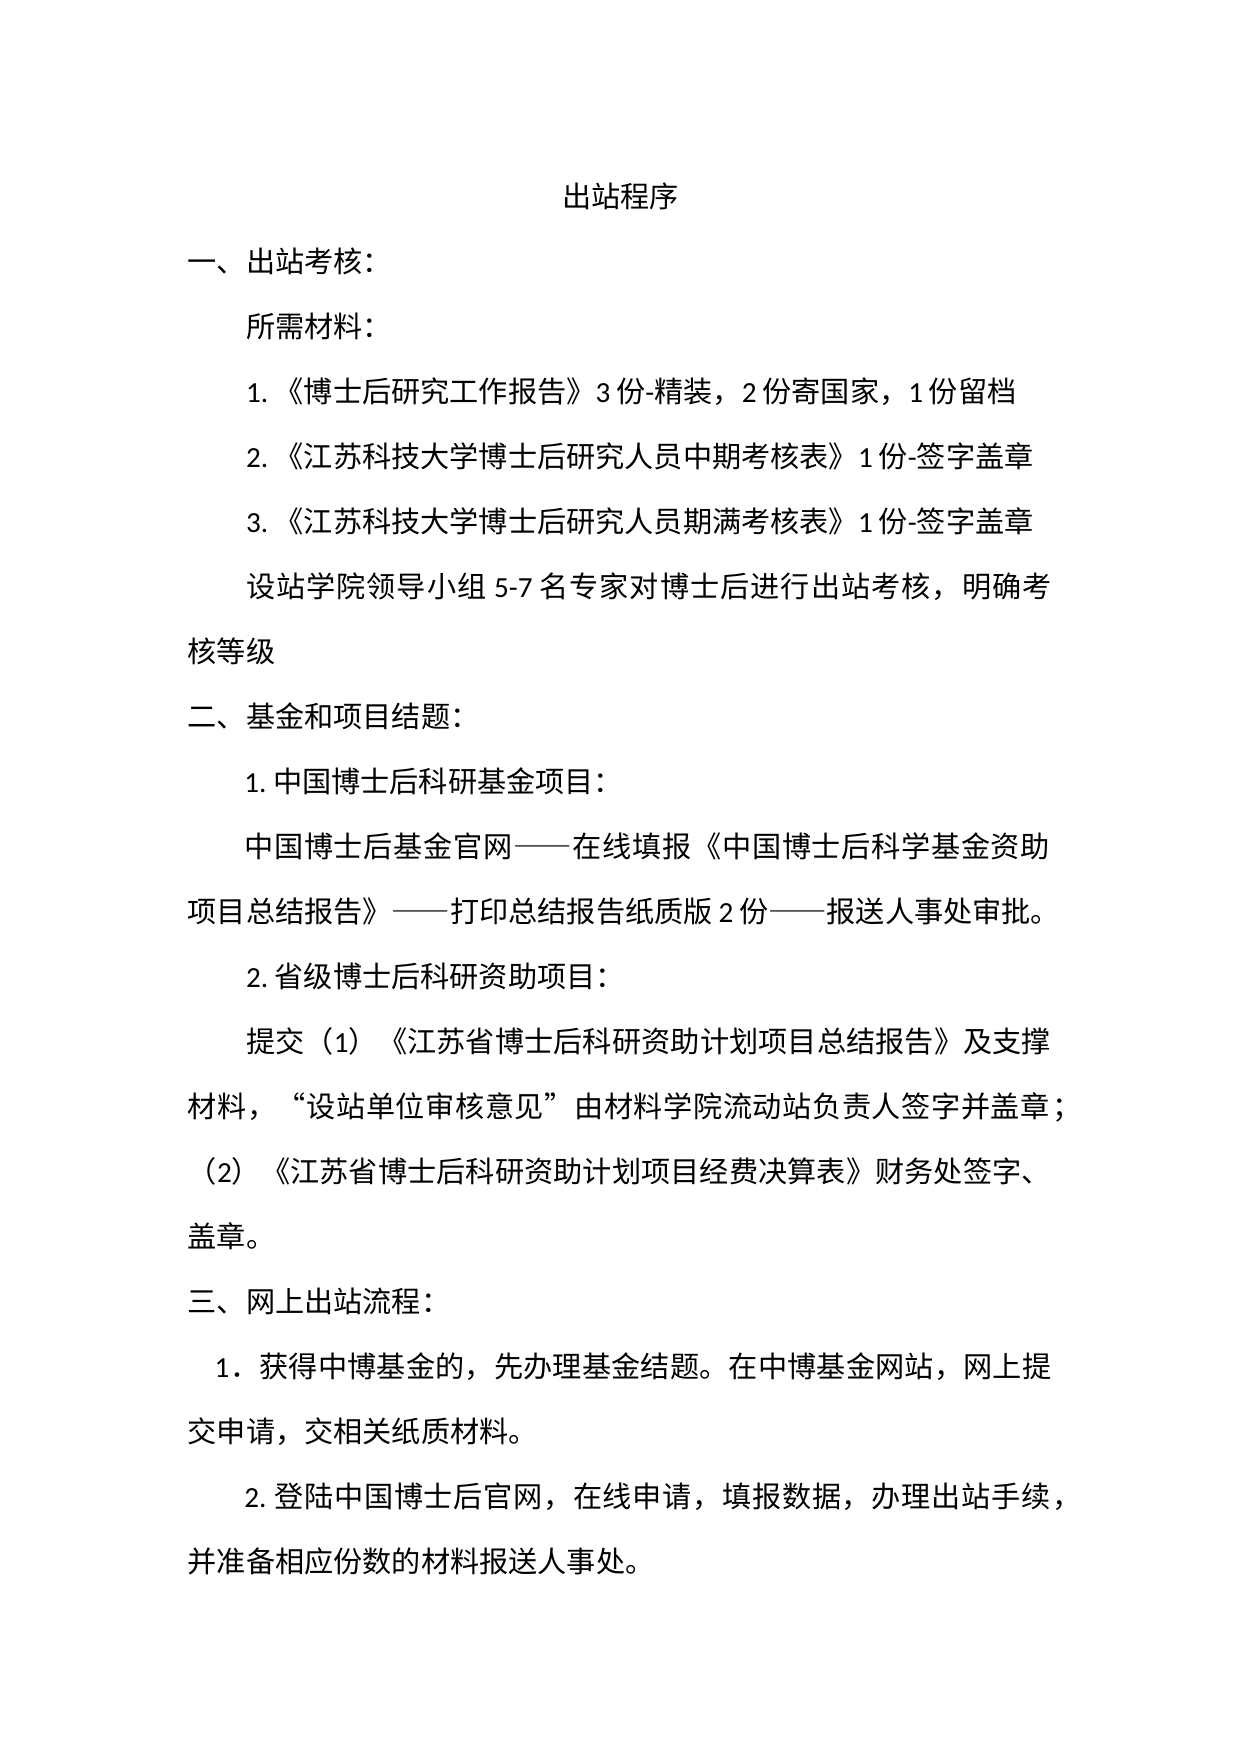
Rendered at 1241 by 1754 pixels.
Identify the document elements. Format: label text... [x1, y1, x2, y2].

text 出站程序 [187, 162, 1053, 227]
text 所需材料： [187, 292, 1053, 357]
text 2. 省级博士后科研资助项目： [187, 942, 1053, 1007]
text 3. 《江苏科技大学博士后研究人员期满考核表》1份-签字盖章 [187, 487, 1053, 552]
text 2. 登陆中国博士后官网，在线申请，填报数据，办理出站手续，并准备相应份数的材料报送人事处。 [187, 1462, 1053, 1592]
text 中国博士后基金官网——在线填报《中国博士后科学基金资助项目总结报告》——打印总结报告纸质版2份——报送人事处审批。 [187, 812, 1053, 942]
text 2. 《江苏科技大学博士后研究人员中期考核表》1份-签字盖章 [187, 422, 1053, 487]
text 三、网上出站流程： [187, 1267, 1053, 1332]
text 1. 《博士后研究工作报告》3份-精装，2份寄国家，1份留档 [187, 357, 1053, 422]
text 1. 中国博士后科研基金项目： [187, 747, 1053, 812]
text 1．获得中博基金的，先办理基金结题。在中博基金网站，网上提交申请，交相关纸质材料。 [187, 1332, 1053, 1462]
text 提交（1）《江苏省博士后科研资助计划项目总结报告》及支撑材料，“设站单位审核意见”由材料学院流动站负责人签字并盖章；（2）《江苏省博士后科研资助计划项目经费决算表》财务处签字、盖章。 [187, 1007, 1053, 1267]
text 二、基金和项目结题： [187, 682, 1053, 747]
text 设站学院领导小组5-7名专家对博士后进行出站考核，明确考核等级 [187, 552, 1053, 682]
text 一、出站考核： [187, 227, 1053, 292]
